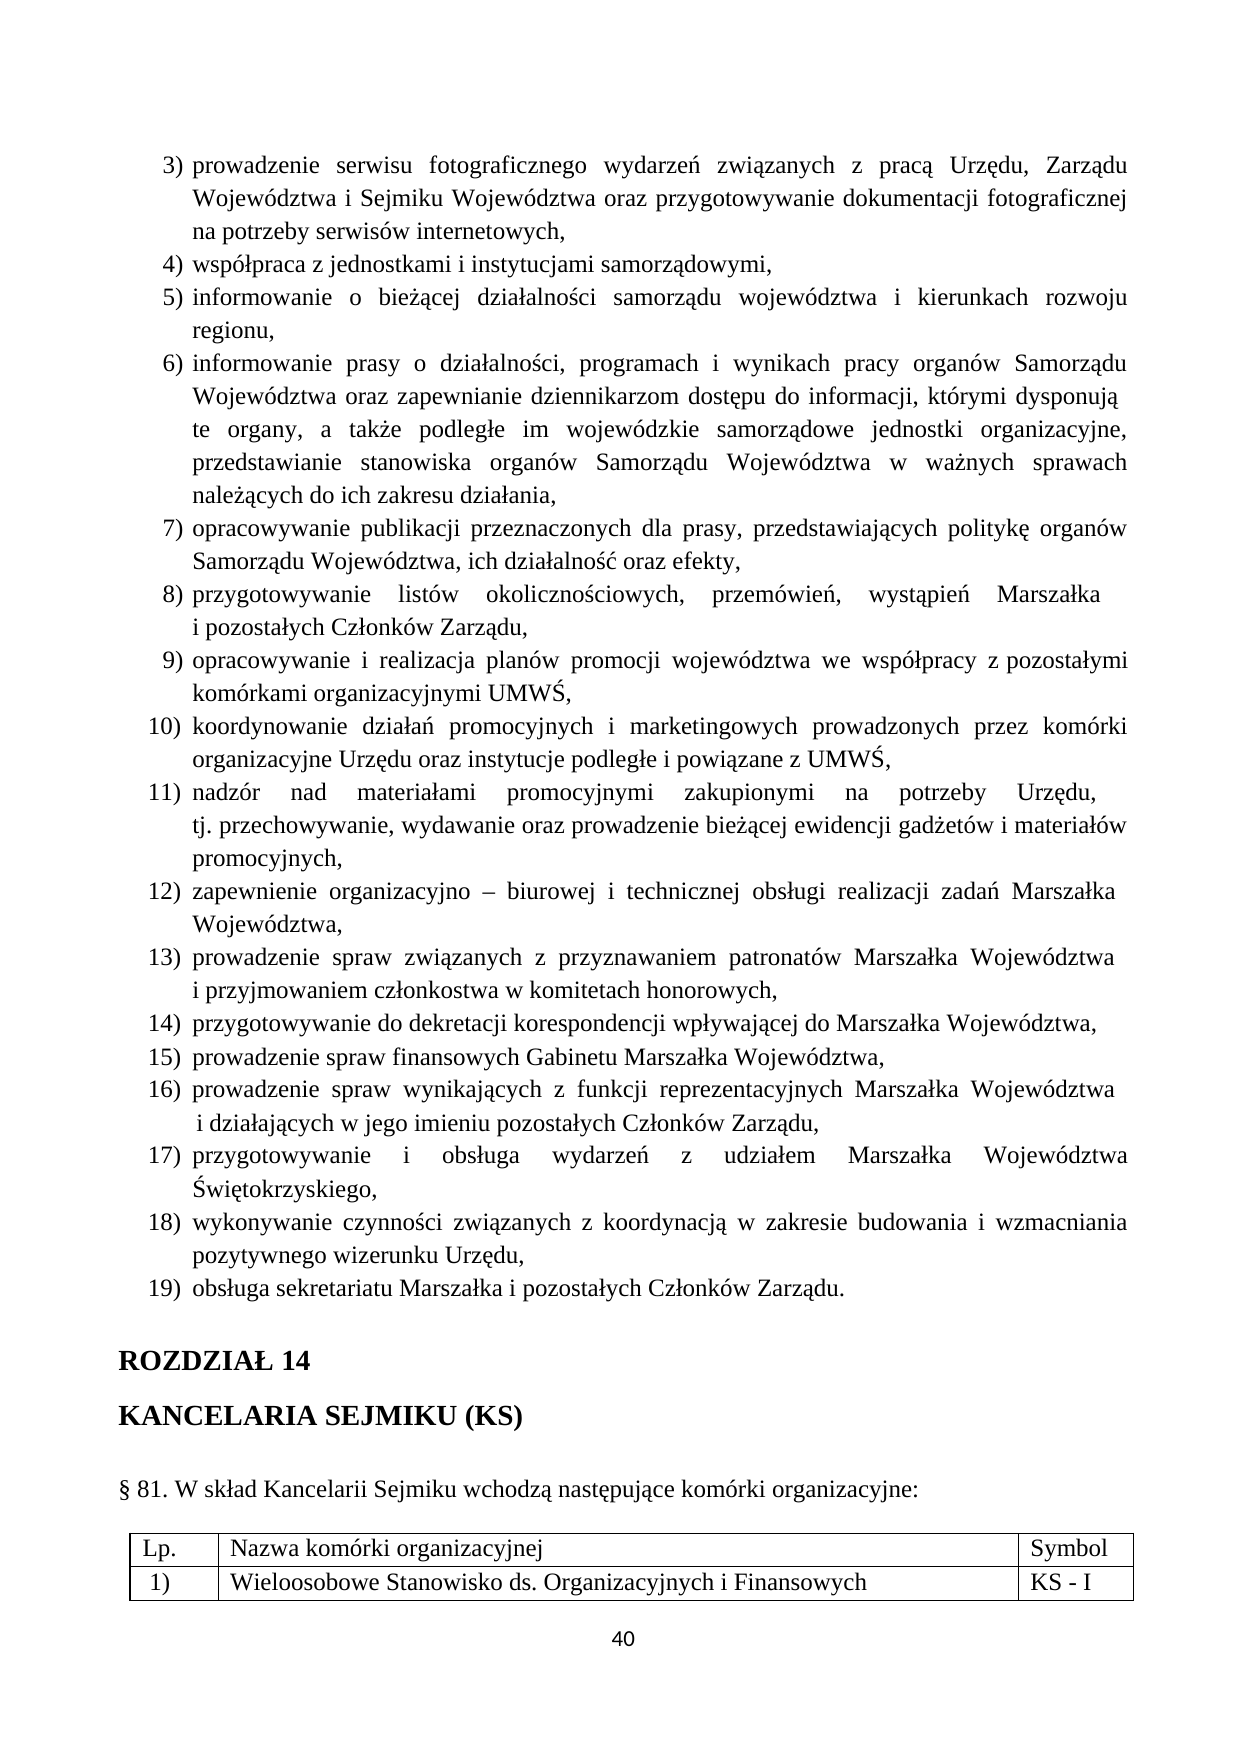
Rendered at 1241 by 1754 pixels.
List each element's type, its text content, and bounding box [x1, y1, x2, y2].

list współpraca z jednostkami i instytucjami samorządowymi, [162, 249, 1128, 278]
list prowadzenie serwisu fotograficznego wydarzeń związanych z pracą Urzędu, Zarządu Województwa i Sejmiku Województwa oraz przygotowywanie dokumentacji fotograficznej na potrzeby serwisów internetowych, [162, 150, 1128, 245]
list prowadzenie spraw wynikających z funkcji reprezentacyjnych Marszałka Województwa i działających w jego imieniu pozostałych Członków Zarządu, [148, 1074, 1128, 1136]
table_cell 1) [131, 1567, 218, 1600]
list prowadzenie spraw finansowych Gabinetu Marszałka Województwa, [148, 1042, 1128, 1070]
list obsługa sekretariatu Marszałka i pozostałych Członków Zarządu. [148, 1273, 1128, 1301]
table_cell KS - I [1019, 1567, 1133, 1600]
list przygotowywanie i obsługa wydarzeń z udziałem Marszałka Województwa Świętokrzyskiego, [148, 1141, 1128, 1202]
table_cell Wieloosobowe Stanowisko ds. Organizacyjnych i Finansowych [219, 1567, 1018, 1600]
table_header Symbol [1019, 1534, 1133, 1566]
list prowadzenie spraw związanych z przyznawaniem patronatów Marszałka Województwa i przyjmowaniem członkostwa w komitetach honorowych, [148, 942, 1128, 1004]
table_header Lp. [131, 1534, 218, 1566]
list opracowywanie i realizacja planów promocji województwa we współpracy z pozostałymi komórkami organizacyjnymi UMWŚ, [162, 645, 1128, 707]
list zapewnienie organizacyjno – biurowej i technicznej obsługi realizacji zadań Marszałka Województwa, [148, 876, 1128, 938]
list informowanie o bieżącej działalności samorządu województwa i kierunkach rozwoju regionu, [162, 282, 1128, 344]
list informowanie prasy o działalności, programach i wynikach pracy organów Samorządu Województwa oraz zapewnianie dziennikarzom dostępu do informacji, którymi dysponują te organy, a także podległe im wojewódzkie samorządowe jednostki organizacyjne, przedstawianie stanowiska organów Samorządu Województwa w ważnych sprawach należących do ich zakresu działania, [162, 348, 1128, 509]
list przygotowywanie do dekretacji korespondencji wpływającej do Marszałka Województwa, [148, 1008, 1128, 1037]
list opracowywanie publikacji przeznaczonych dla prasy, przedstawiających politykę organów Samorządu Województwa, ich działalność oraz efekty, [162, 513, 1128, 575]
list wykonywanie czynności związanych z koordynacją w zakresie budowania i wzmacniania pozytywnego wizerunku Urzędu, [148, 1207, 1128, 1268]
subtitle KANCELARIA SEJMIKU (KS) [118, 1398, 1128, 1432]
list przygotowywanie listów okolicznościowych, przemówień, wystąpień Marszałka i pozostałych Członków Zarządu, [162, 579, 1128, 641]
text § 81. W skład Kancelarii Sejmiku wchodzą następujące komórki organizacyjne: [118, 1474, 1128, 1503]
list koordynowanie działań promocyjnych i marketingowych prowadzonych przez komórki organizacyjne Urzędu oraz instytucje podległe i powiązane z UMWŚ, [148, 711, 1128, 773]
table_header Nazwa komórki organizacyjnej [219, 1534, 1018, 1566]
subtitle ROZDZIAŁ 14 [118, 1343, 1128, 1377]
list nadzór nad materiałami promocyjnymi zakupionymi na potrzeby Urzędu, tj. przechowywanie, wydawanie oraz prowadzenie bieżącej ewidencji gadżetów i materiałów promocyjnych, [148, 777, 1128, 872]
